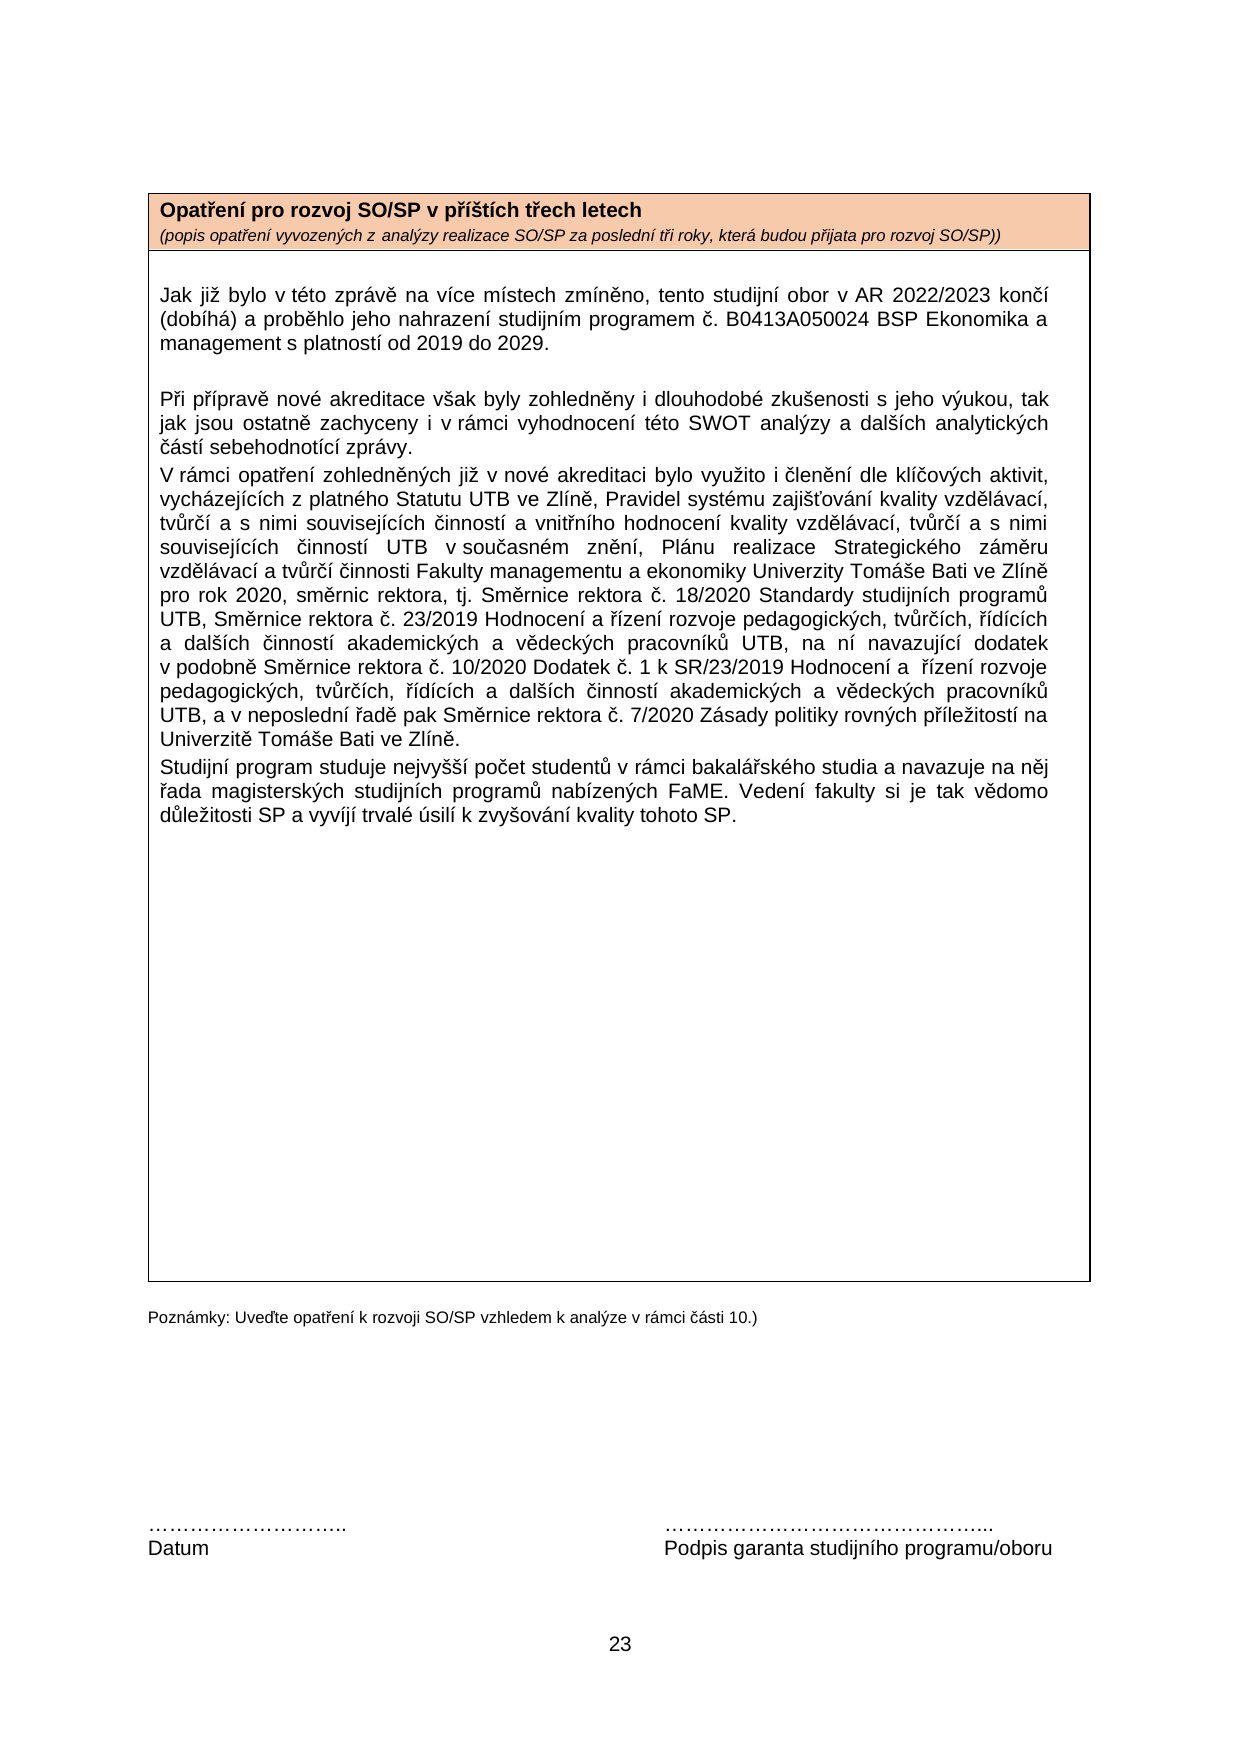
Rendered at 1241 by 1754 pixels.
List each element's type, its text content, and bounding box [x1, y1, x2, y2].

table_header Opatření pro rozvoj SO/SP v příštích třech letech (popis opatření vyvozených z analýzy realizace SO/SP za poslední tři roky, která budou přijata pro rozvoj SO/SP)) [149, 194, 1089, 249]
table_cell Jak již bylo v této zprávě na více místech zmíněno, tento studijní obor v AR 2022/2023 končí (dobíhá) a proběhlo jeho nahrazení studijním programem č. B0413A050024 BSP Ekonomika a management s platností od 2019 do 2029. Při přípravě nové akreditace však byly zohledněny i dlouhodobé zkušenosti s jeho výukou, tak jak jsou ostatně zachyceny i v rámci vyhodnocení této SWOT analýzy a dalších analytických částí sebehodnotící zprávy. V rámci opatření zohledněných již v nové akreditaci bylo využito i členění dle klíčových aktivit, vycházejících z platného Statutu UTB ve Zlíně, Pravidel systému zajišťování kvality vzdělávací, tvůrčí a s nimi souvisejících činností a vnitřního hodnocení kvality vzdělávací, tvůrčí a s nimi souvisejících činností UTB v současném znění, Plánu realizace Strategického záměru vzdělávací a tvůrčí činnosti Fakulty managementu a ekonomiky Univerzity Tomáše Bati ve Zlíně pro rok 2020, směrnic rektora, tj. Směrnice rektora č. 18/2020 Standardy studijních programů UTB, Směrnice rektora č. 23/2019 Hodnocení a řízení rozvoje pedagogických, tvůrčích, řídících a dalších činností akademických a vědeckých pracovníků UTB, na ní navazující dodatek v podobně Směrnice rektora č. 10/2020 Dodatek č. 1 k SR/23/2019 Hodnocení a řízení rozvoje pedagogických, tvůrčích, řídících a dalších činností akademických a vědeckých pracovníků UTB, a v neposlední řadě pak Směrnice rektora č. 7/2020 Zásady politiky rovných příležitostí na Univerzitě Tomáše Bati ve Zlíně. Studijní program studuje nejvyšší počet studentů v rámci bakalářského studia a navazuje na něj řada magisterských studijních programů nabízených FaME. Vedení fakulty si je tak vědomo důležitosti SP a vyvíjí trvalé úsilí k zvyšování kvality tohoto SP. [149, 251, 1089, 1281]
text Poznámky: Uveďte opatření k rozvoji SO/SP vzhledem k analýze v rámci části 10.) [148, 1308, 1092, 1327]
text Datum Podpis garanta studijního programu/oboru [148, 1536, 1063, 1560]
text ……………………….. ………………………………………... [148, 1512, 1063, 1536]
